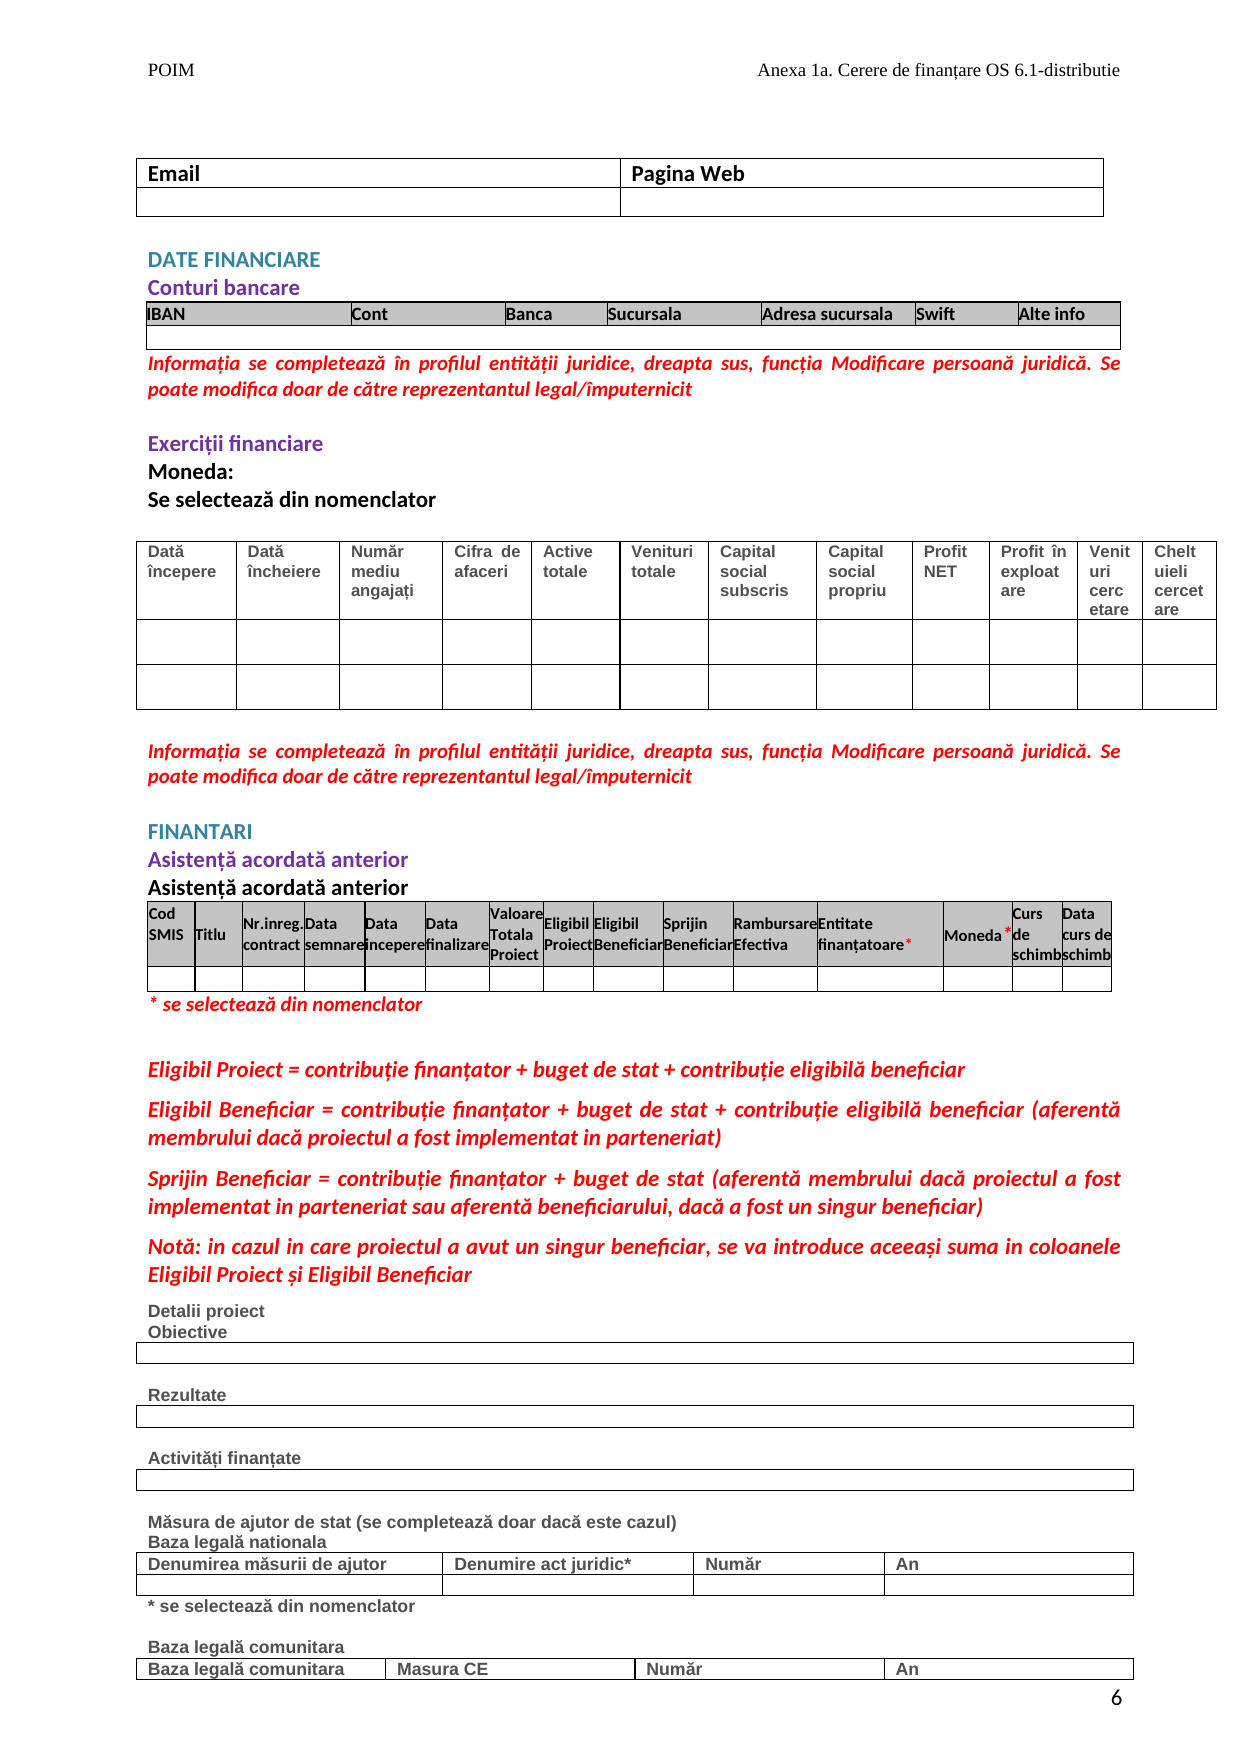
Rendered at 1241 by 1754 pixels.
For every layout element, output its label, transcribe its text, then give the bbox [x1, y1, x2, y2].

table_cell [1063, 967, 1111, 991]
text Notă: in cazul in care proiectul a avut un singur beneficiar, se va introduce aceeași suma in coloanele Eligibil Proiect și Eligibil Beneficiar [148, 1232, 1122, 1288]
table_cell [1013, 967, 1062, 991]
table_cell [432, 1575, 442, 1595]
text Obiective [148, 1321, 1122, 1342]
table_header Alte info [1019, 303, 1120, 325]
table_cell [621, 188, 1103, 216]
text DATE FINANCIARE [148, 245, 1122, 273]
table_header [1122, 1406, 1133, 1427]
table_header Cheltuieli cercetare [1143, 542, 1216, 619]
table_cell [443, 1575, 454, 1595]
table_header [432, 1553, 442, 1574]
table_header Sprijin Beneficiar [664, 902, 733, 966]
table_header Valoare Totala Proiect [490, 902, 543, 966]
text Măsura de ajutor de stat (se completează doar dacă este cazul) [148, 1511, 1122, 1532]
table_header Cod SMIS [148, 902, 194, 966]
text Asistență acordată anterior [148, 845, 1122, 873]
text Eligibil Proiect = contribuție finanțator + buget de stat + contribuție eligibilă beneficiar [148, 1055, 1122, 1083]
table_cell [196, 967, 242, 991]
table_cell [990, 620, 1077, 664]
table_header Adresa sucursala [762, 303, 915, 325]
text Se selectează din nomenclator [148, 485, 1122, 513]
table_header Venituri totale [621, 542, 708, 619]
table_header Venituri cercetare [1078, 542, 1142, 619]
table_cell [243, 967, 304, 991]
table_cell [1143, 620, 1216, 664]
text Moneda: [148, 457, 1122, 485]
table_header Curs de schimb [1013, 902, 1062, 966]
table_cell [734, 967, 817, 991]
table_cell [594, 967, 663, 991]
table_header Active totale [532, 542, 619, 619]
table_cell [426, 967, 489, 991]
table_cell [913, 620, 989, 664]
table_header [137, 1406, 148, 1427]
table_header Data semnare [305, 902, 364, 966]
table_header Email [137, 159, 620, 187]
table_header [137, 1343, 148, 1363]
table_header Pagina Web [621, 159, 1103, 187]
table_header Titlu [196, 902, 242, 966]
text Exerciții financiare [148, 429, 1122, 457]
table_header Data incepere [366, 902, 425, 966]
table_header IBAN [147, 303, 351, 325]
text Eligibil Beneficiar = contribuție finanțator + buget de stat + contribuție eligibilă beneficiar (aferentă membrului dacă proiectul a fost implementat in parteneriat) [148, 1095, 1122, 1151]
table_header Dată încheiere [237, 542, 339, 619]
table_header [137, 1470, 148, 1490]
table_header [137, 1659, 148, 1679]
table_cell [532, 620, 619, 664]
table_header Data finalizare [426, 902, 489, 966]
table_header [1122, 1470, 1133, 1490]
table_cell [532, 665, 619, 709]
table_header Profit NET [913, 542, 989, 619]
text Asistență acordată anterior [148, 873, 1122, 901]
table_header Capital social propriu [817, 542, 912, 619]
table_cell [1078, 620, 1142, 664]
table_header Cifra de afaceri [443, 542, 531, 619]
table_header Dată începere [137, 542, 236, 619]
table_cell [443, 620, 531, 664]
text FINANTARI [148, 817, 1122, 845]
table_cell [137, 665, 236, 709]
table_header Moneda* [944, 902, 1012, 966]
table_header Sucursala [608, 303, 761, 325]
table_cell [664, 967, 733, 991]
table_cell [621, 620, 708, 664]
table_header Rambursare Efectiva [734, 902, 817, 966]
table_cell [147, 326, 1120, 349]
table_cell [1078, 665, 1142, 709]
table_cell [817, 620, 912, 664]
text Baza legală nationala [148, 1532, 1122, 1552]
table_cell [237, 620, 339, 664]
table_cell [443, 665, 531, 709]
text Detalii proiect [148, 1301, 1122, 1321]
table_cell [913, 665, 989, 709]
table_cell [137, 620, 236, 664]
table_header Banca [506, 303, 607, 325]
table_cell [683, 1575, 693, 1595]
table_cell [1143, 665, 1216, 709]
text Informația se completează în profilul entității juridice, dreapta sus, funcția Modificare persoană juridică. Se poate modifica doar de către reprezentantul legal/împuternicit [148, 738, 1122, 789]
table_header Cont [352, 303, 505, 325]
table_header Swift [916, 303, 1018, 325]
table_cell [137, 1575, 148, 1595]
text Informația se completează în profilul entității juridice, dreapta sus, funcția Modificare persoană juridică. Se poate modifica doar de către reprezentantul legal/împuternicit [148, 350, 1122, 401]
table_cell [944, 967, 1012, 991]
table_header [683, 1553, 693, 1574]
table_header Data curs de schimb [1063, 902, 1111, 966]
table_header Eligibil Beneficiar [594, 902, 663, 966]
table_header Nr.inreg. contract [243, 902, 304, 966]
table_cell [148, 967, 194, 991]
table_cell [709, 665, 816, 709]
table_cell [340, 620, 442, 664]
table_header [1122, 1343, 1133, 1363]
table_cell [137, 188, 620, 216]
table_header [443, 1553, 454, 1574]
table_header Profit în exploatare [990, 542, 1077, 619]
table_cell [490, 967, 543, 991]
table_cell [544, 967, 593, 991]
text Conturi bancare [148, 273, 1122, 301]
table_cell [305, 967, 364, 991]
table_cell [237, 665, 339, 709]
table_cell [873, 1575, 884, 1595]
table_cell [990, 665, 1077, 709]
text * se selectează din nomenclator [148, 1596, 1122, 1617]
text Activități finanțate [148, 1448, 1122, 1468]
table_cell [885, 1575, 895, 1595]
text * se selectează din nomenclator [148, 992, 1122, 1017]
table_cell [1122, 1575, 1133, 1595]
table_cell [709, 620, 816, 664]
table_cell [621, 665, 708, 709]
table_header Eligibil Proiect [544, 902, 593, 966]
table_cell [817, 665, 912, 709]
table_cell [366, 967, 425, 991]
text Rezultate [148, 1385, 1122, 1405]
text Baza legală comunitara [148, 1637, 1122, 1657]
table_cell [340, 665, 442, 709]
table_cell [694, 1575, 705, 1595]
table_header Entitate finanțatoare* [818, 902, 943, 966]
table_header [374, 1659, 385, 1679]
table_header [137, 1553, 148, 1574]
text Sprijin Beneficiar = contribuție finanțator + buget de stat (aferentă membrului dacă proiectul a fost implementat in parteneriat sau aferentă beneficiarului, dacă a fost un singur beneficiar) [148, 1164, 1122, 1220]
table_header Capital social subscris [709, 542, 816, 619]
table_cell [818, 967, 943, 991]
table_header Număr mediu angajați [340, 542, 442, 619]
